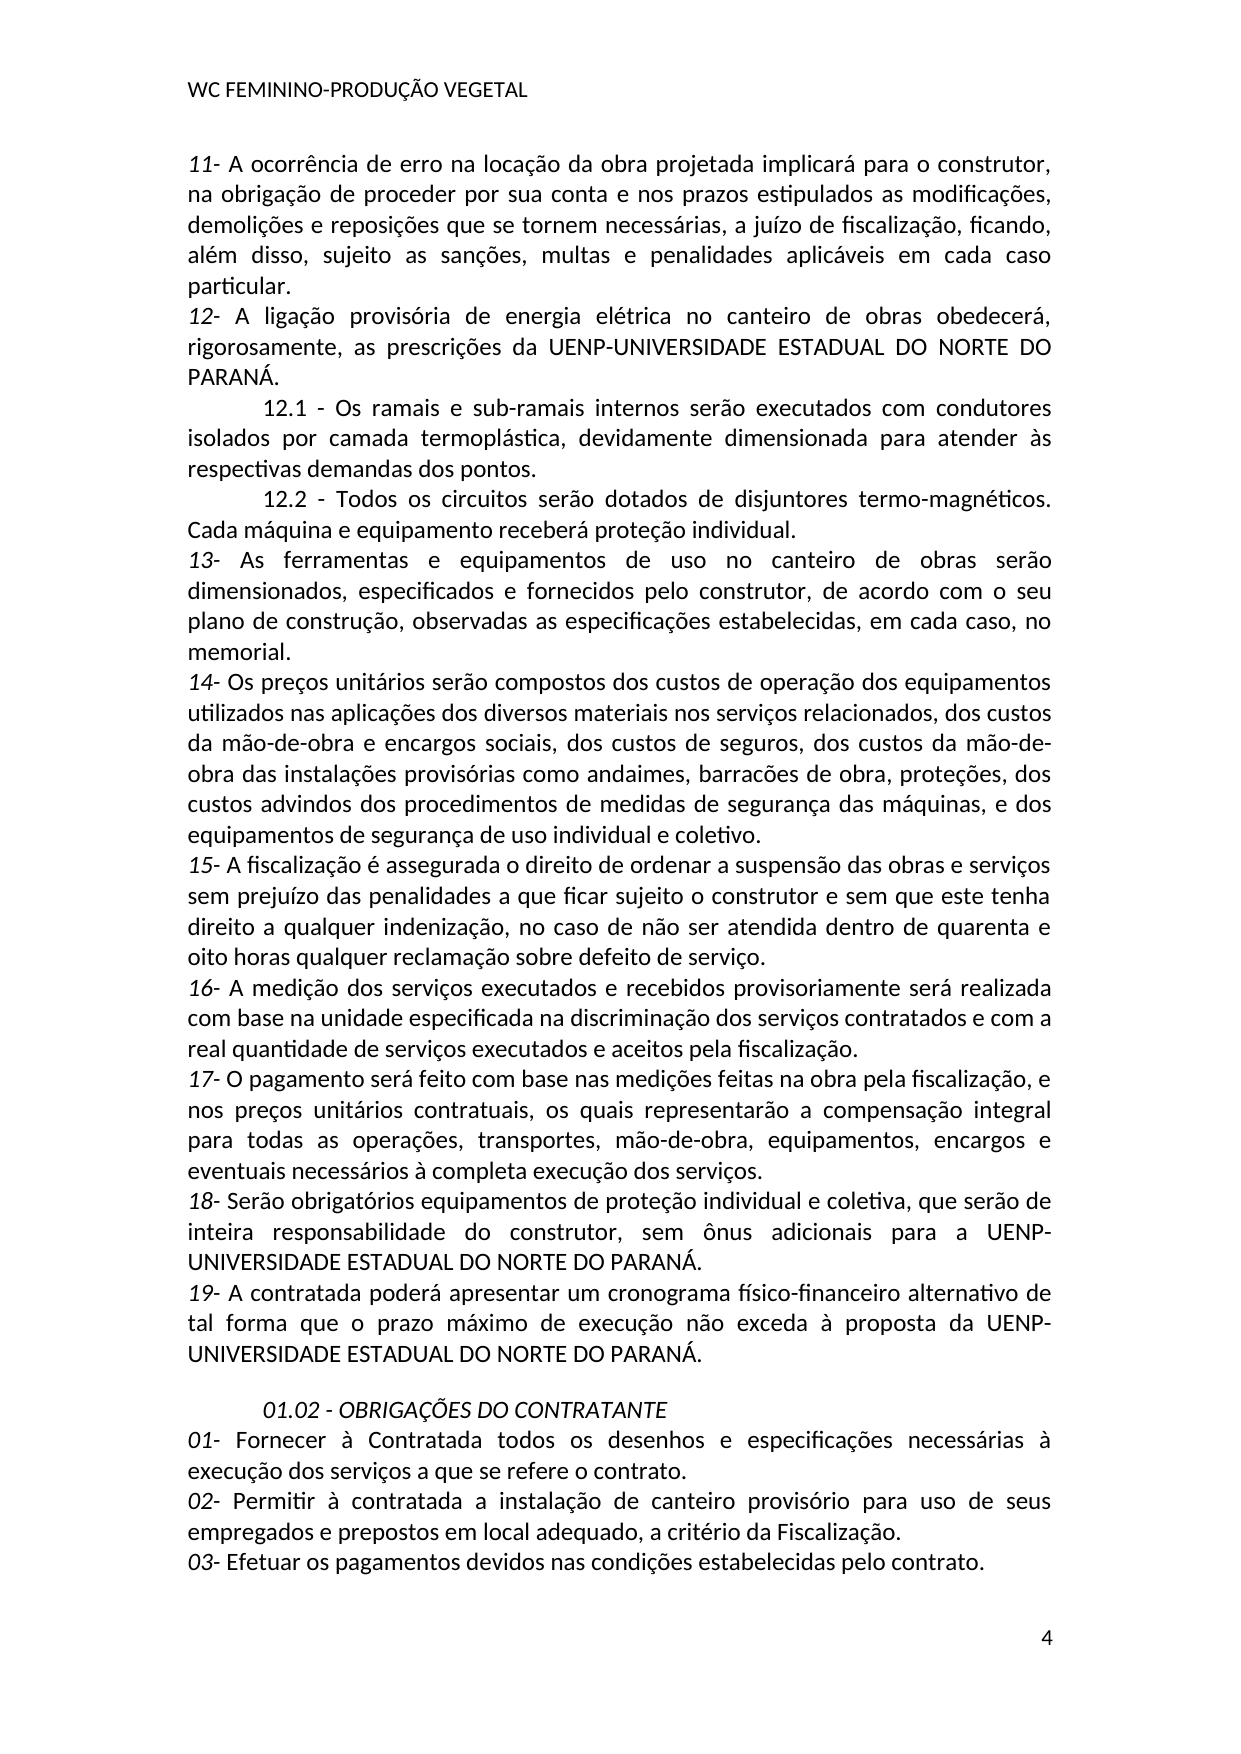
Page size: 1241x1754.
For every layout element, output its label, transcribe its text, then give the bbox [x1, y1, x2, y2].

text 12.1 - Os ramais e sub-ramais internos serão executados com condutores isolados por camada termoplástica, devidamente dimensionada para atender às respectivas demandas dos pontos. [187, 392, 1053, 483]
text 19- A contratada poderá apresentar um cronograma físico-financeiro alternativo de tal forma que o prazo máximo de execução não exceda à proposta da UENP-UNIVERSIDADE ESTADUAL DO NORTE DO PARANÁ. [187, 1277, 1053, 1368]
text 17- O pagamento será feito com base nas medições feitas na obra pela fiscalização, e nos preços unitários contratuais, os quais representarão a compensação integral para todas as operações, transportes, mão-de-obra, equipamentos, encargos e eventuais necessários à completa execução dos serviços. [187, 1063, 1053, 1185]
text 12.2 - Todos os circuitos serão dotados de disjuntores termo-magnéticos. Cada máquina e equipamento receberá proteção individual. [187, 483, 1053, 544]
text 15- A fiscalização é assegurada o direito de ordenar a suspensão das obras e serviços sem prejuízo das penalidades a que ficar sujeito o construtor e sem que este tenha direito a qualquer indenização, no caso de não ser atendida dentro de quarenta e oito horas qualquer reclamação sobre defeito de serviço. [187, 850, 1053, 972]
text 02- Permitir à contratada a instalação de canteiro provisório para uso de seus empregados e prepostos em local adequado, a critério da Fiscalização. [187, 1486, 1053, 1547]
text 03- Efetuar os pagamentos devidos nas condições estabelecidas pelo contrato. [187, 1547, 1053, 1577]
text 12- A ligação provisória de energia elétrica no canteiro de obras obedecerá, rigorosamente, as prescrições da UENP-UNIVERSIDADE ESTADUAL DO NORTE DO PARANÁ. [187, 300, 1053, 392]
text 13- As ferramentas e equipamentos de uso no canteiro de obras serão dimensionados, especificados e fornecidos pelo construtor, de acordo com o seu plano de construção, observadas as especificações estabelecidas, em cada caso, no memorial. [187, 544, 1053, 667]
text 01.02 - OBRIGAÇÕES DO CONTRATANTE [187, 1394, 1053, 1424]
text 14- Os preços unitários serão compostos dos custos de operação dos equipamentos utilizados nas aplicações dos diversos materiais nos serviços relacionados, dos custos da mão-de-obra e encargos sociais, dos custos de seguros, dos custos da mão-de-obra das instalações provisórias como andaimes, barracões de obra, proteções, dos custos advindos dos procedimentos de medidas de segurança das máquinas, e dos equipamentos de segurança de uso individual e coletivo. [187, 667, 1053, 850]
text 16- A medição dos serviços executados e recebidos provisoriamente será realizada com base na unidade especificada na discriminação dos serviços contratados e com a real quantidade de serviços executados e aceitos pela fiscalização. [187, 972, 1053, 1063]
text 11- A ocorrência de erro na locação da obra projetada implicará para o construtor, na obrigação de proceder por sua conta e nos prazos estipulados as modificações, demolições e reposições que se tornem necessárias, a juízo de fiscalização, ficando, além disso, sujeito as sanções, multas e penalidades aplicáveis em cada caso particular. [187, 148, 1053, 300]
text 01- Fornecer à Contratada todos os desenhos e especificações necessárias à execução dos serviços a que se refere o contrato. [187, 1424, 1053, 1486]
text 18- Serão obrigatórios equipamentos de proteção individual e coletiva, que serão de inteira responsabilidade do construtor, sem ônus adicionais para a UENP-UNIVERSIDADE ESTADUAL DO NORTE DO PARANÁ. [187, 1185, 1053, 1277]
